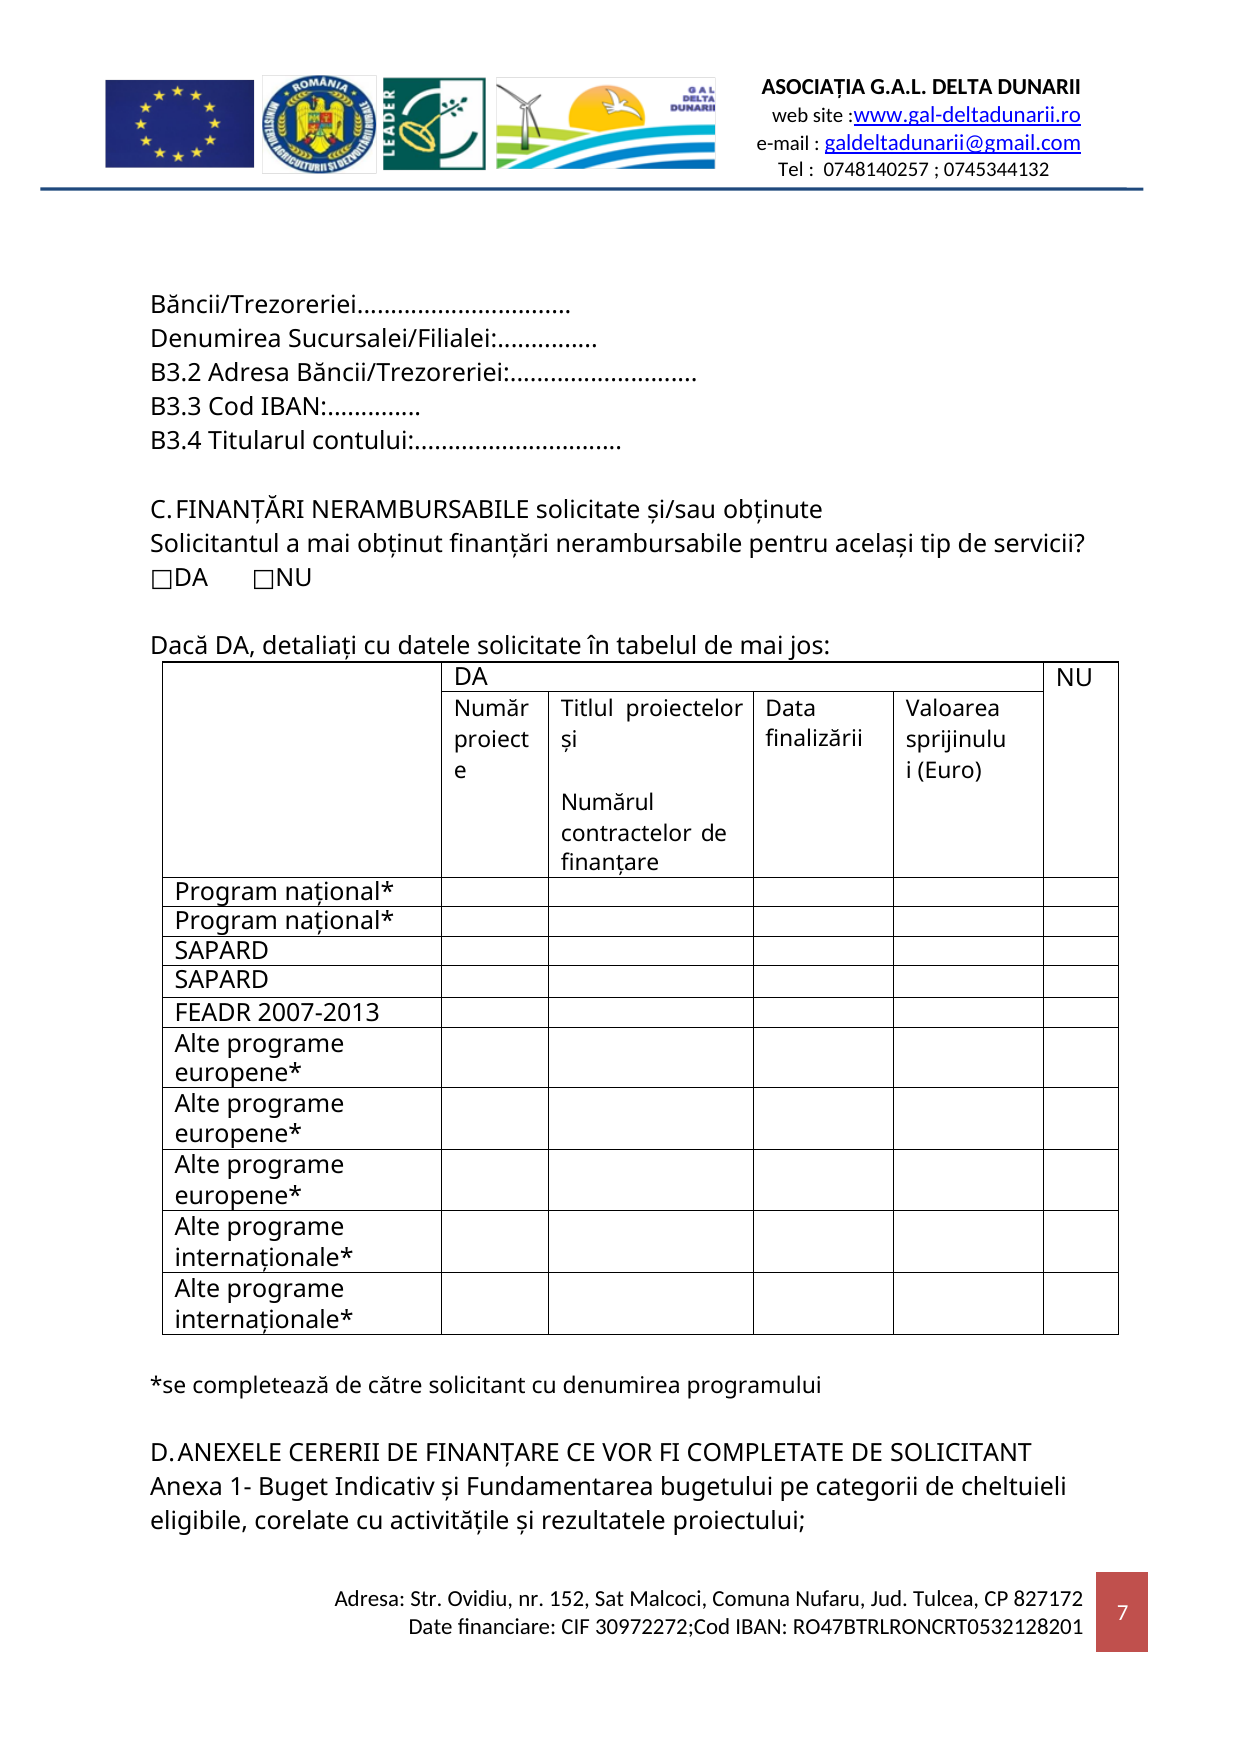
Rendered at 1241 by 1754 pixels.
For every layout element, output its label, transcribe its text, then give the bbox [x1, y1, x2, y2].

table_cell Alte programe internaționale* [163, 1211, 441, 1272]
table_cell SAPARD [163, 937, 441, 965]
list ANEXELE CERERII DE FINANȚARE CE VOR FI COMPLETATE DE SOLICITANT [150, 1434, 1148, 1468]
table_cell [1044, 1088, 1118, 1148]
table_cell [1044, 1028, 1118, 1087]
table_cell [894, 1088, 1043, 1148]
text B3.2 Adresa Băncii/Trezoreriei:............................ [150, 355, 1148, 389]
table_cell [549, 998, 753, 1027]
table_cell Valoarea sprijinului (Euro) [894, 692, 1043, 877]
table_cell [1044, 1273, 1118, 1334]
table_cell [442, 1150, 548, 1210]
table_cell [754, 937, 893, 965]
table_header [163, 663, 441, 877]
table_cell [754, 998, 893, 1027]
table_cell [754, 1088, 893, 1148]
table_cell [754, 1150, 893, 1210]
table_cell FEADR 2007-2013 [163, 998, 441, 1027]
table_cell [754, 1028, 893, 1087]
table_cell [442, 907, 548, 936]
text Solicitantul a mai obținut finanțări nerambursabile pentru același tip de servicii? [150, 525, 1148, 559]
table_cell Data finalizării [754, 692, 893, 877]
table_cell [549, 907, 753, 936]
list FINANȚĂRI NERAMBURSABILE solicitate și/sau obținute [150, 491, 1148, 525]
table_cell Alte programe internaționale* [163, 1273, 441, 1334]
text Dacă DA, detaliați cu datele solicitate în tabelul de mai jos: [150, 627, 1148, 661]
picture [102, 73, 721, 176]
table_cell [754, 1211, 893, 1272]
table_cell [1044, 907, 1118, 936]
table_cell [754, 878, 893, 906]
table_cell Alte programe europene* [163, 1028, 441, 1087]
table_cell [549, 1211, 753, 1272]
text *se completează de către solicitant cu denumirea programului [102, 1369, 1148, 1401]
table_cell [894, 1273, 1043, 1334]
table_cell [894, 1150, 1043, 1210]
table_cell [549, 937, 753, 965]
text Denumirea Sucursalei/Filialei:............... [150, 321, 1148, 355]
table_cell [442, 1088, 548, 1148]
table_cell [894, 998, 1043, 1027]
table_cell [894, 1028, 1043, 1087]
table_cell Program național* [163, 907, 441, 936]
table_header NU [1044, 663, 1118, 877]
text B3.1 Denumirea Băncii/Trezoreriei................................ [150, 260, 704, 320]
table_cell Alte programe europene* [163, 1150, 441, 1210]
table_cell [1044, 1211, 1118, 1272]
table_cell [1044, 1150, 1118, 1210]
table_cell [549, 1273, 753, 1334]
table_cell [754, 907, 893, 936]
table_cell Titlul proiectelor și Numărul contractelor de finanțare [549, 692, 753, 877]
table_cell SAPARD [163, 966, 441, 997]
table_cell [442, 1211, 548, 1272]
table_cell [442, 1028, 548, 1087]
table_cell [442, 998, 548, 1027]
text B3.4 Titularul contului:............................... [150, 423, 1148, 457]
table_cell [442, 1273, 548, 1334]
table_cell [754, 1273, 893, 1334]
table_cell Alte programe europene* [163, 1088, 441, 1148]
table_cell [549, 1088, 753, 1148]
table_cell [754, 966, 893, 997]
table_cell [549, 1028, 753, 1087]
table_cell Program național* [163, 878, 441, 906]
table_cell [894, 878, 1043, 906]
table_cell Număr proiecte [442, 692, 548, 877]
table_cell [442, 966, 548, 997]
table_cell [894, 937, 1043, 965]
table_cell [1044, 878, 1118, 906]
text □DA □NU [150, 559, 1148, 593]
text B3.3 Cod IBAN:.............. [150, 389, 1148, 423]
table_cell [1044, 966, 1118, 997]
table_cell [894, 907, 1043, 936]
table_cell [1044, 998, 1118, 1027]
table_header DA [442, 663, 1043, 691]
table_cell [549, 1150, 753, 1210]
text Anexa 1- Buget Indicativ și Fundamentarea bugetului pe categorii de cheltuieli eligibile, corelate cu activitățile și rezultatele proiectului; [150, 1468, 1101, 1537]
table_cell [549, 878, 753, 906]
table_cell [894, 966, 1043, 997]
table_cell [1044, 937, 1118, 965]
table_cell [549, 966, 753, 997]
table_cell [442, 937, 548, 965]
table_cell [894, 1211, 1043, 1272]
table_cell [442, 878, 548, 906]
